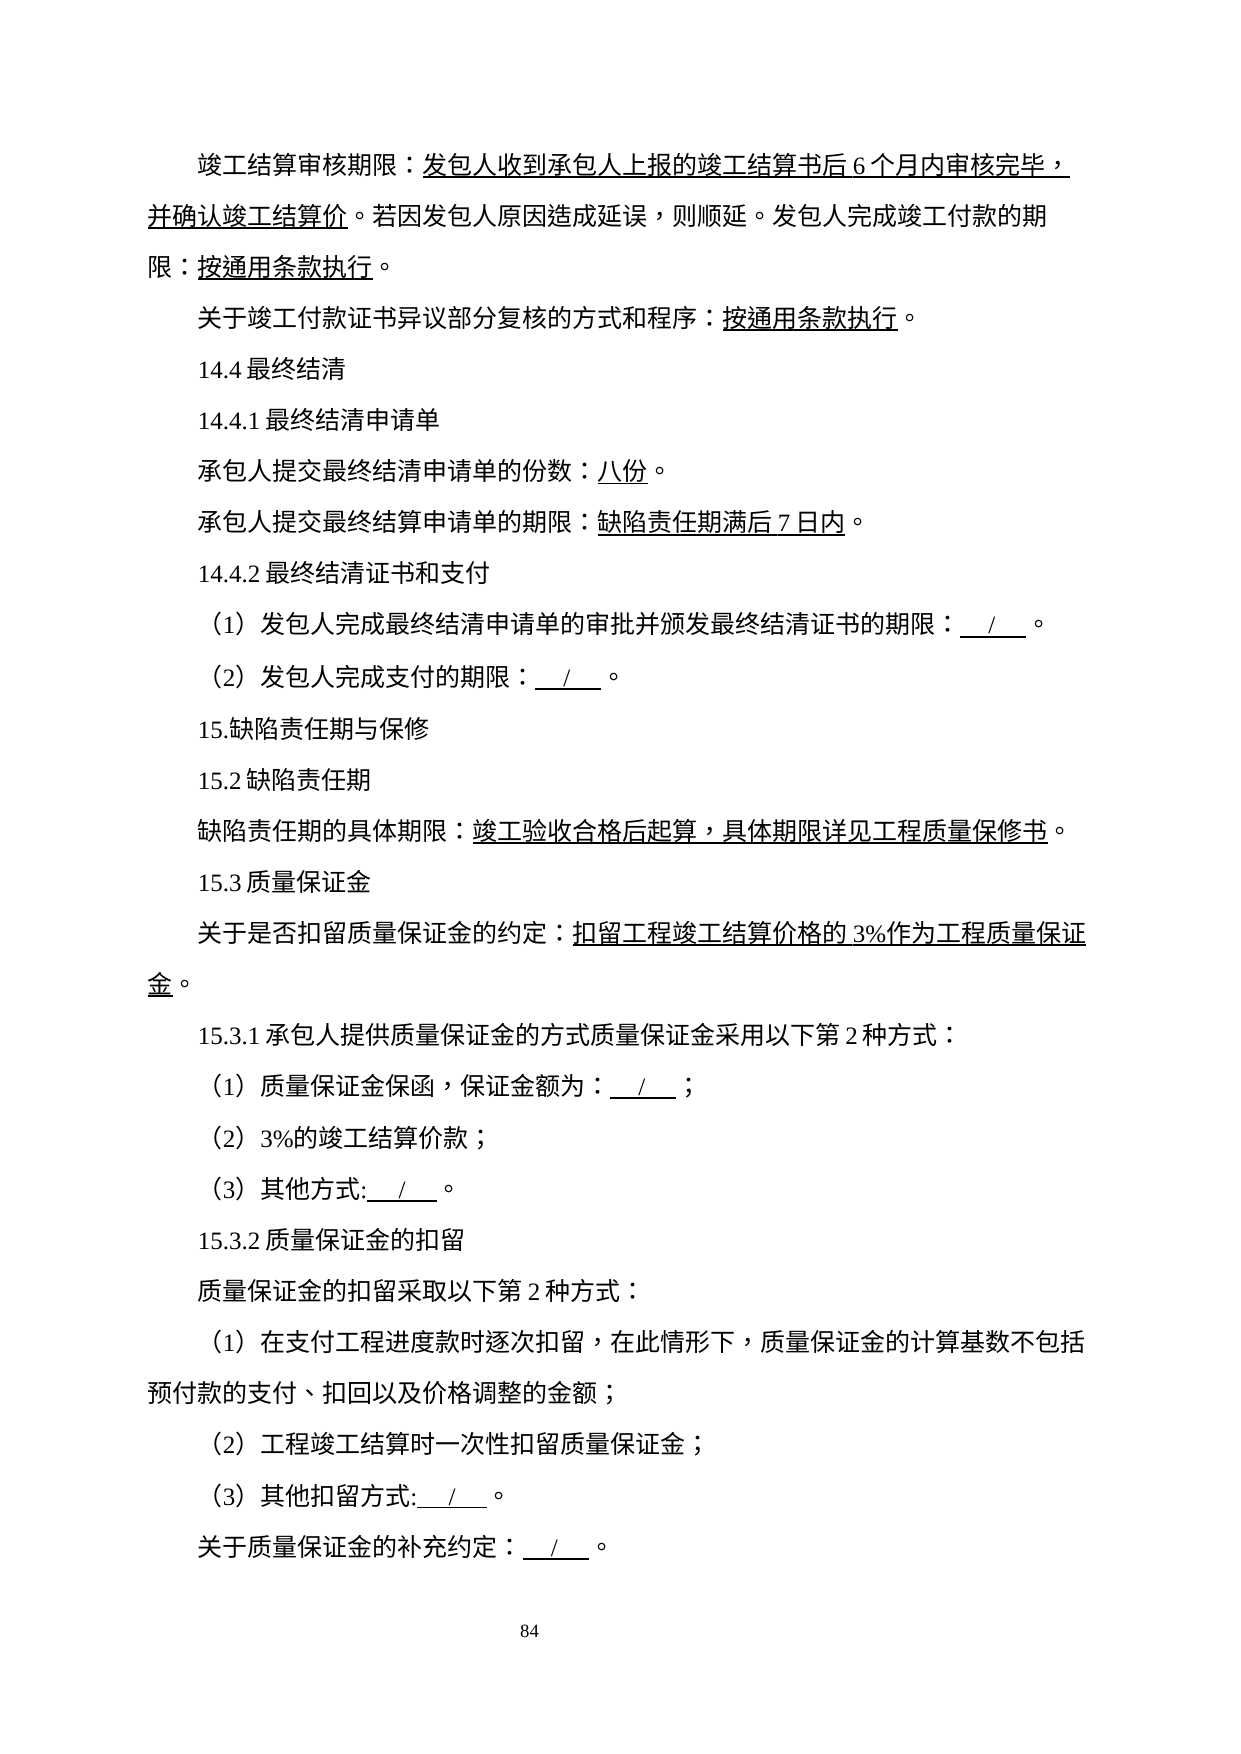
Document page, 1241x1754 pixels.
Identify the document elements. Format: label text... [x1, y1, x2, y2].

text （1）质量保证金保函，保证金额为： / ； [148, 1069, 1093, 1103]
text （3）其他方式: / 。 [148, 1172, 1093, 1206]
text 承包人提交最终结算申请单的期限：缺陷责任期满后7日内。 [148, 505, 1093, 539]
text 15.3.2质量保证金的扣留 [148, 1223, 1093, 1257]
text 15.2缺陷责任期 [148, 762, 1093, 796]
text （1）发包人完成最终结清申请单的审批并颁发最终结清证书的期限： / 。 [148, 607, 1093, 641]
text 14.4最终结清 [148, 352, 1093, 386]
text 竣工结算审核期限：发包人收到承包人上报的竣工结算书后6个月内审核完毕，并确认竣工结算价。若因发包人原因造成延误，则顺延。发包人完成竣工付款的期限：按通用条款执行。 [148, 148, 1093, 284]
text 缺陷责任期的具体期限：竣工验收合格后起算，具体期限详见工程质量保修书。 [148, 813, 1093, 847]
text （2）3%的竣工结算价款； [148, 1121, 1093, 1155]
text 承包人提交最终结清申请单的份数：八份。 [148, 454, 1093, 488]
text 关于竣工付款证书异议部分复核的方式和程序：按通用条款执行。 [148, 301, 1093, 335]
text 15.3质量保证金 [148, 864, 1093, 898]
text 15.3.1承包人提供质量保证金的方式质量保证金采用以下第2种方式： [148, 1018, 1093, 1052]
text （2）发包人完成支付的期限： / 。 [148, 659, 1093, 693]
text 关于是否扣留质量保证金的约定：扣留工程竣工结算价格的3%作为工程质量保证金。 [148, 916, 1093, 1001]
text 14.4.1最终结清申请单 [148, 403, 1093, 437]
text 15.缺陷责任期与保修 [148, 711, 1093, 745]
text （3）其他扣留方式: / 。 [148, 1478, 1093, 1512]
text 质量保证金的扣留采取以下第2种方式： [148, 1274, 1093, 1308]
text 14.4.2最终结清证书和支付 [148, 556, 1093, 590]
text （1）在支付工程进度款时逐次扣留，在此情形下，质量保证金的计算基数不包括预付款的支付、扣回以及价格调整的金额； [148, 1325, 1093, 1410]
text （2）工程竣工结算时一次性扣留质量保证金； [148, 1427, 1093, 1461]
text 关于质量保证金的补充约定： / 。 [148, 1529, 1093, 1563]
